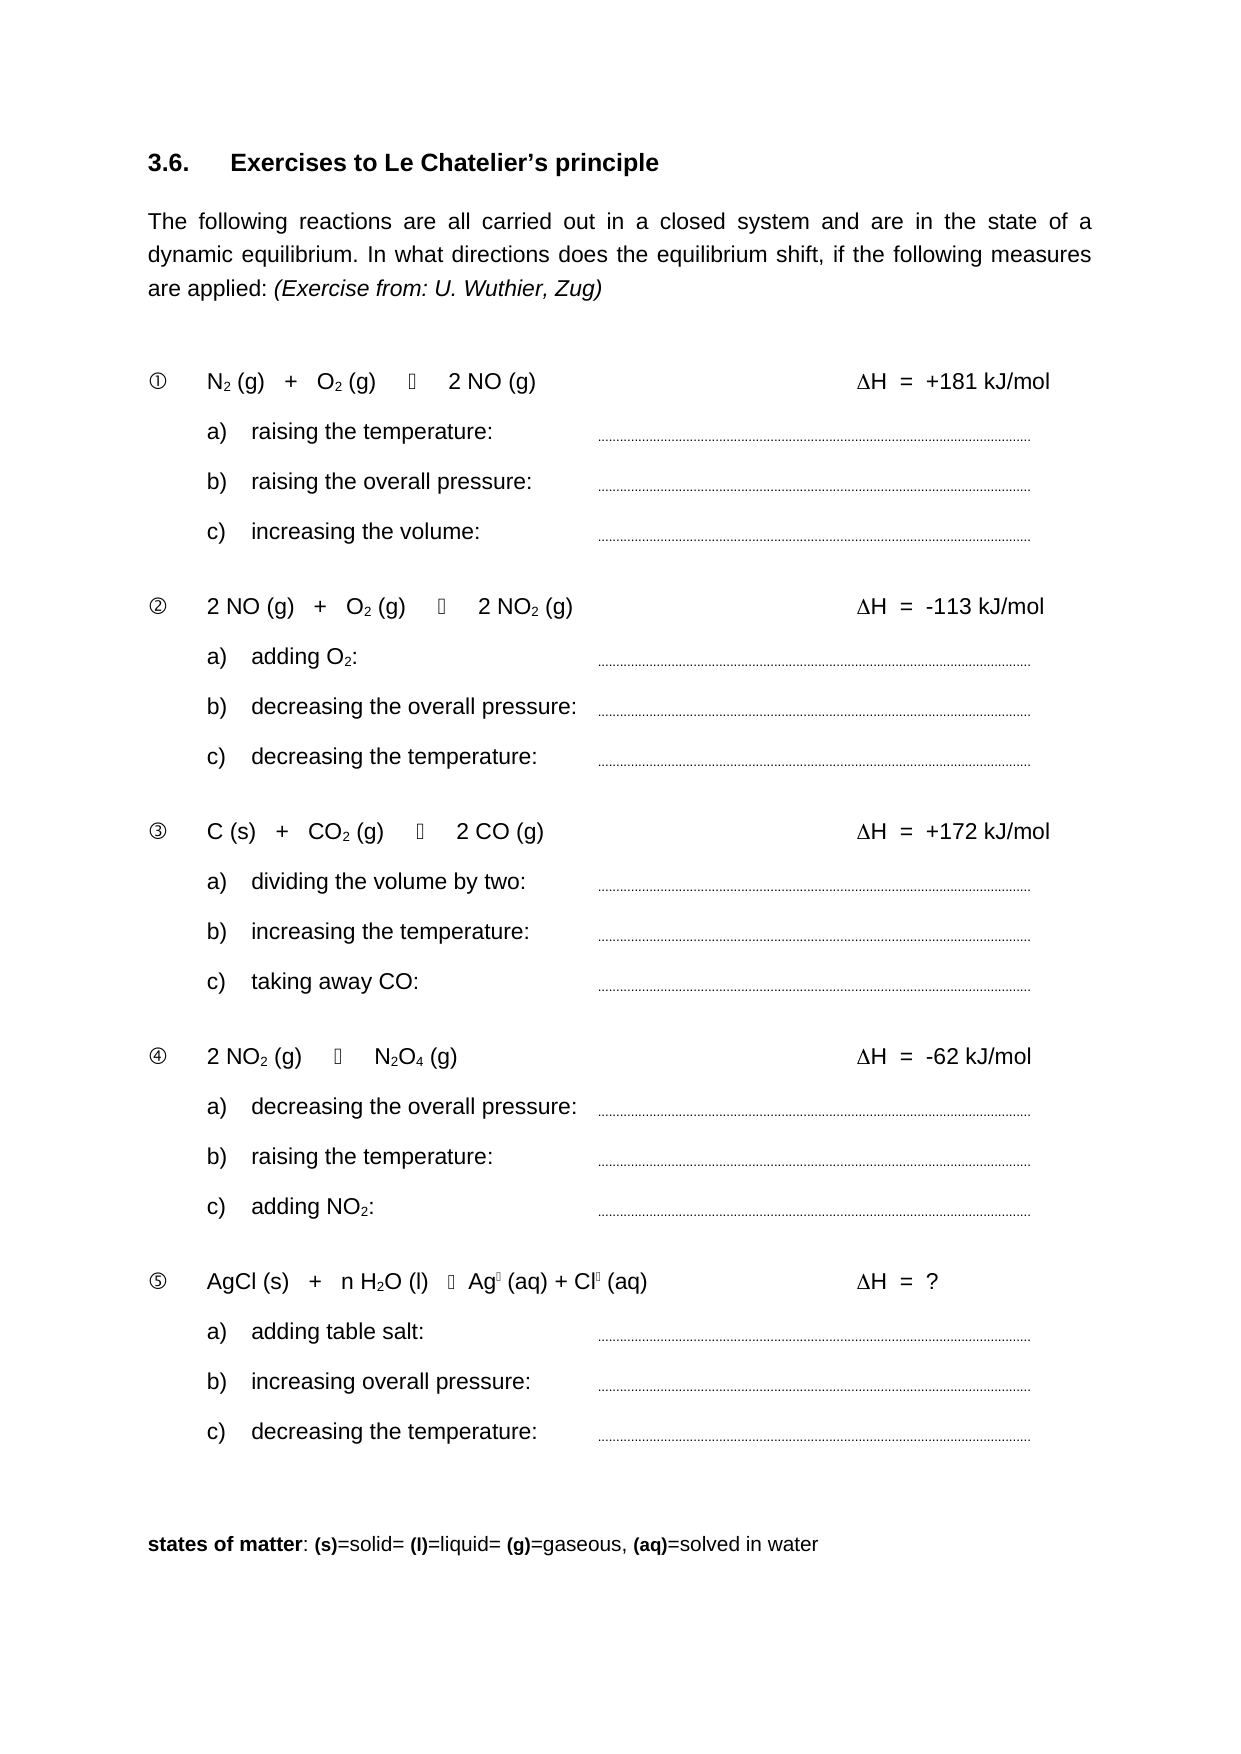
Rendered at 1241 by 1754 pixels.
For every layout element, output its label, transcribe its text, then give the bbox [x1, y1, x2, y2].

subtitle Exercises to Le Chatelier’s principle [148, 148, 1093, 176]
text 2 NO (g) + O2 (g) 2 NO2 (g) H = -113 kJ/mol [148, 594, 1093, 619]
text 2 NO2 (g) N2O4 (g) H = -62 kJ/mol [148, 1044, 1093, 1069]
text N2 (g) + O2 (g) 2 NO (g) H = +181 kJ/mol [148, 369, 1093, 394]
text states of matter: (s)=solid= (l)=liquid= (g)=gaseous, (aq)=solved in water [148, 1498, 1093, 1557]
text c) taking away CO: ...................................................................................................................... [148, 969, 1093, 994]
text c) decreasing the temperature: ...................................................................................................................... [148, 1419, 1093, 1444]
text b) increasing the temperature: ...................................................................................................................... [148, 919, 1093, 944]
text a) adding table salt: ...................................................................................................................... [148, 1319, 1093, 1344]
text C (s) + CO2 (g) 2 CO (g) H = +172 kJ/mol [148, 819, 1093, 844]
text b) decreasing the overall pressure: ...................................................................................................................... [148, 694, 1093, 719]
text a) adding O2: ...................................................................................................................... [148, 644, 1093, 669]
text The following reactions are all carried out in a closed system and are in the state of a dynamic equilibrium. In what directions does the equilibrium shift, if the following measures are applied: (Exercise from: U. Wuthier, Zug) [148, 203, 1093, 303]
text b) raising the temperature: ...................................................................................................................... [148, 1144, 1093, 1169]
text a) dividing the volume by two: ...................................................................................................................... [148, 869, 1093, 894]
text c) increasing the volume: ...................................................................................................................... [148, 519, 1093, 544]
text c) decreasing the temperature: ...................................................................................................................... [148, 744, 1093, 769]
text AgCl (s) + n H2O (l) Ag (aq) + Cl (aq) H = ? [148, 1269, 1093, 1294]
text a) decreasing the overall pressure: ...................................................................................................................... [148, 1094, 1093, 1119]
text c) adding NO2: ...................................................................................................................... [148, 1194, 1093, 1219]
text b) raising the overall pressure: ...................................................................................................................... [148, 469, 1093, 494]
text b) increasing overall pressure: ...................................................................................................................... [148, 1369, 1093, 1394]
text a) raising the temperature: ...................................................................................................................... [148, 419, 1093, 444]
